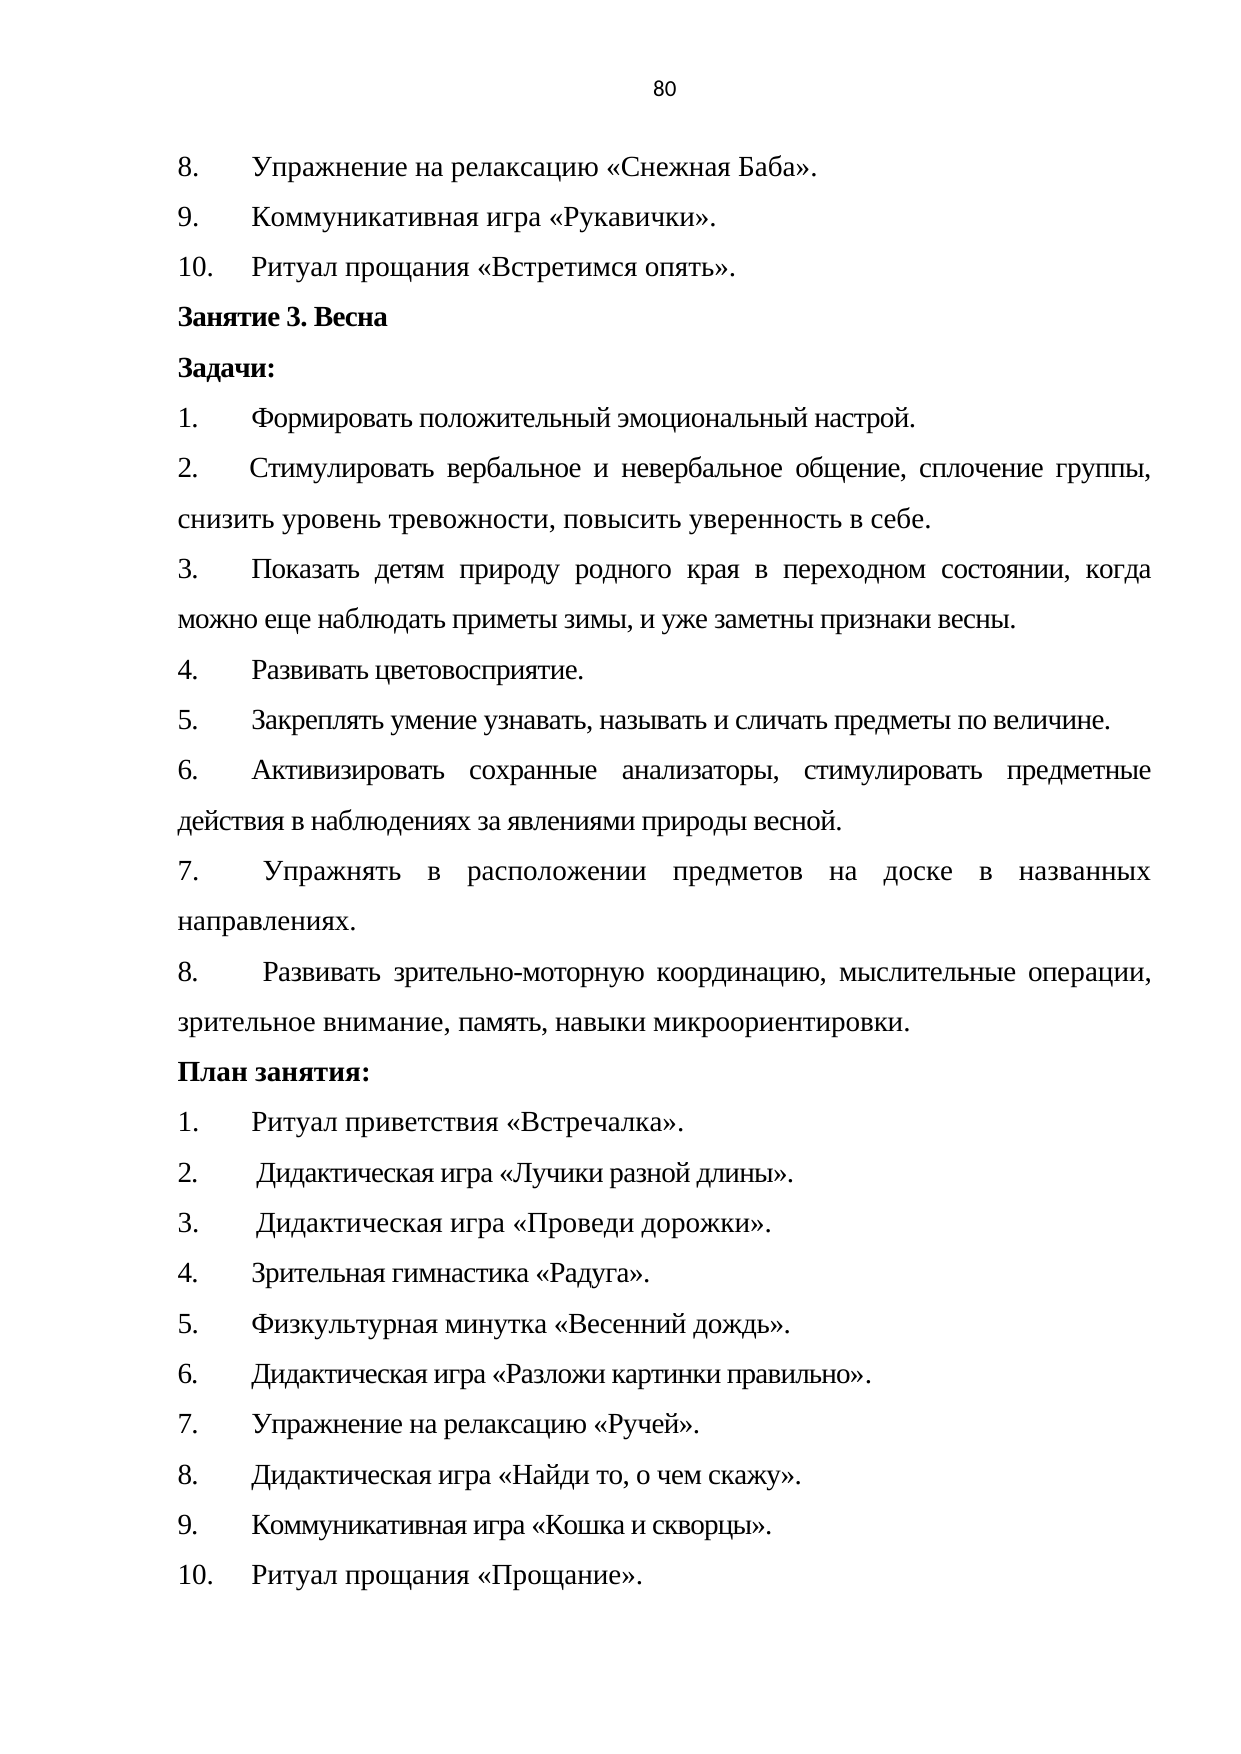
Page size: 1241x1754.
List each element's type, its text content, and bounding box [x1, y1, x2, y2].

list Развивать цветовосприятие. [177, 652, 1152, 685]
list Ритуал прощания «Прощание». [177, 1557, 1152, 1591]
list Дидактическая игра «Разложи картинки правильно». [177, 1356, 1152, 1390]
list Коммуникативная игра «Рукавички». [177, 199, 1152, 232]
list Упражнение на релаксацию «Снежная Баба». [177, 149, 1152, 182]
list Занятие 3. Весна [177, 299, 1152, 333]
list Физкультурная минутка «Весенний дождь». [177, 1306, 1152, 1339]
list Задачи: [177, 350, 1152, 383]
list Ритуал прощания «Встретимся опять». [177, 249, 1152, 283]
list Стимулировать вербальное и невербальное общение, сплочение группы, снизить уровень тревожности, повысить уверенность в себе. [177, 451, 1152, 534]
list Формировать положительный эмоциональный настрой. [177, 400, 1152, 434]
text План занятия: [177, 1054, 1152, 1088]
list Дидактическая игра «Лучики разной длины». [177, 1155, 1152, 1188]
list Активизировать сохранные анализаторы, стимулировать предметные действия в наблюдениях за явлениями природы весной. [177, 752, 1152, 836]
list Показать детям природу родного края в переходном состоянии, когда можно еще наблюдать приметы зимы, и уже заметны признаки весны. [177, 551, 1152, 635]
list Закреплять умение узнавать, называть и сличать предметы по величине. [177, 702, 1152, 736]
list Зрительная гимнастика «Радуга». [177, 1256, 1152, 1289]
list Дидактическая игра «Проведи дорожки». [177, 1205, 1152, 1239]
list Коммуникативная игра «Кошка и скворцы». [177, 1507, 1152, 1541]
list Развивать зрительно-моторную координацию, мыслительные операции, зрительное внимание, память, навыки микроориентировки. [177, 954, 1152, 1037]
list Упражнять в расположении предметов на доске в названных направлениях. [177, 853, 1152, 937]
list Ритуал приветствия «Встречалка». [177, 1104, 1152, 1138]
list Упражнение на релаксацию «Ручей». [177, 1406, 1152, 1440]
list Дидактическая игра «Найди то, о чем скажу». [177, 1457, 1152, 1490]
